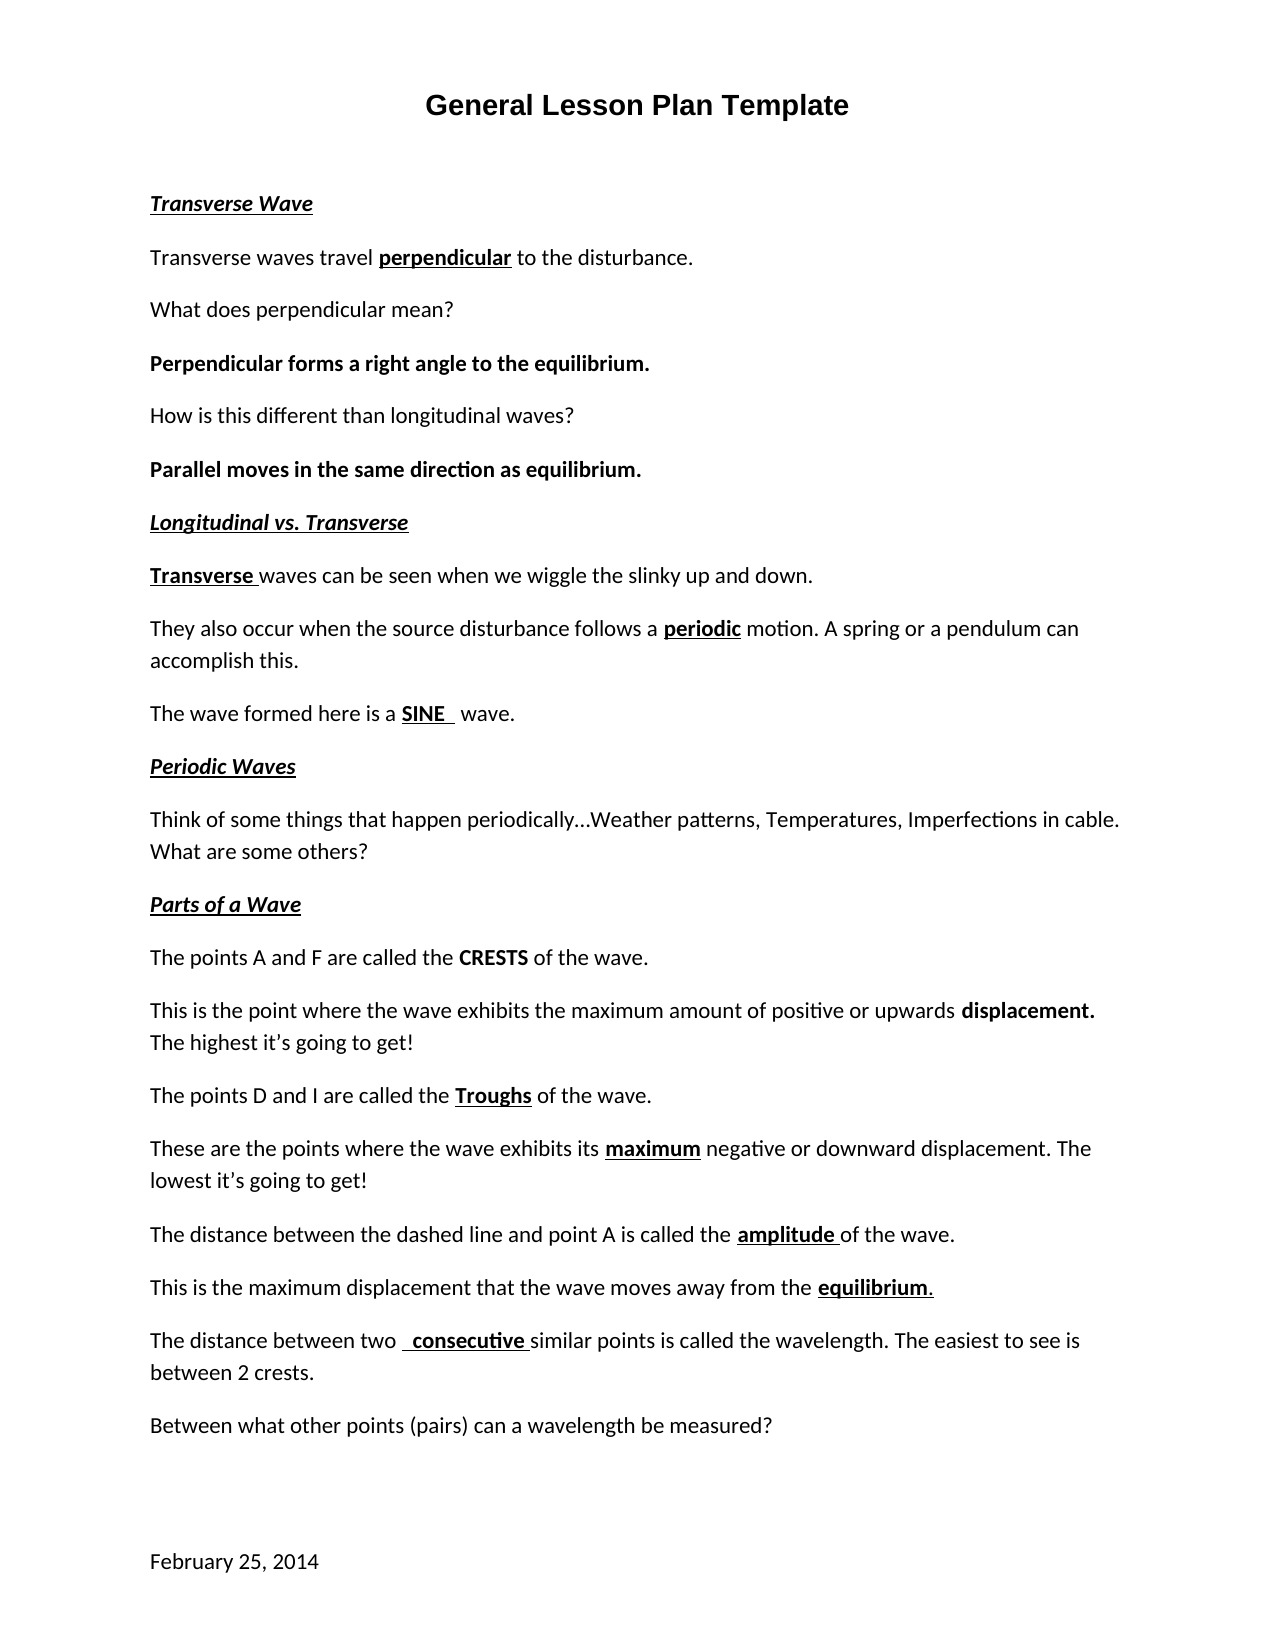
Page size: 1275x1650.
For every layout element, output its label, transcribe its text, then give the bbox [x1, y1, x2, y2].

text The distance between the dashed line and point A is called the amplitude of the wave. [150, 1220, 1125, 1248]
text These are the points where the wave exhibits its maximum negative or downward displacement. The lowest it’s going to get! [150, 1134, 1125, 1195]
text Between what other points (pairs) can a wavelength be measured? [150, 1411, 1125, 1439]
text What does perpendicular mean? [150, 296, 1125, 324]
text They also occur when the source disturbance follows a periodic motion. A spring or a pendulum can accomplish this. [150, 614, 1125, 674]
text Longitudinal vs. Transverse [150, 508, 1125, 536]
text Periodic Waves [150, 752, 1125, 780]
text How is this different than longitudinal waves? [150, 402, 1125, 430]
text Transverse waves travel perpendicular to the disturbance. [150, 243, 1125, 271]
text Parts of a Wave [150, 890, 1125, 918]
text Think of some things that happen periodically…Weather patterns, Temperatures, Imperfections in cable. What are some others? [150, 805, 1125, 865]
text Perpendicular forms a right angle to the equilibrium. [150, 349, 1125, 377]
text The distance between two consecutive similar points is called the wavelength. The easiest to see is between 2 crests. [150, 1326, 1125, 1386]
text The points D and I are called the Troughs of the wave. [150, 1081, 1125, 1109]
text This is the maximum displacement that the wave moves away from the equilibrium. [150, 1273, 1125, 1301]
text Transverse waves can be seen when we wiggle the slinky up and down. [150, 561, 1125, 589]
text This is the point where the wave exhibits the maximum amount of positive or upwards displacement. The highest it’s going to get! [150, 996, 1125, 1056]
text Parallel moves in the same direction as equilibrium. [150, 455, 1125, 483]
text Transverse Wave [150, 189, 1125, 218]
text The points A and F are called the CRESTS of the wave. [150, 943, 1125, 971]
text The wave formed here is a SINE wave. [150, 699, 1125, 727]
